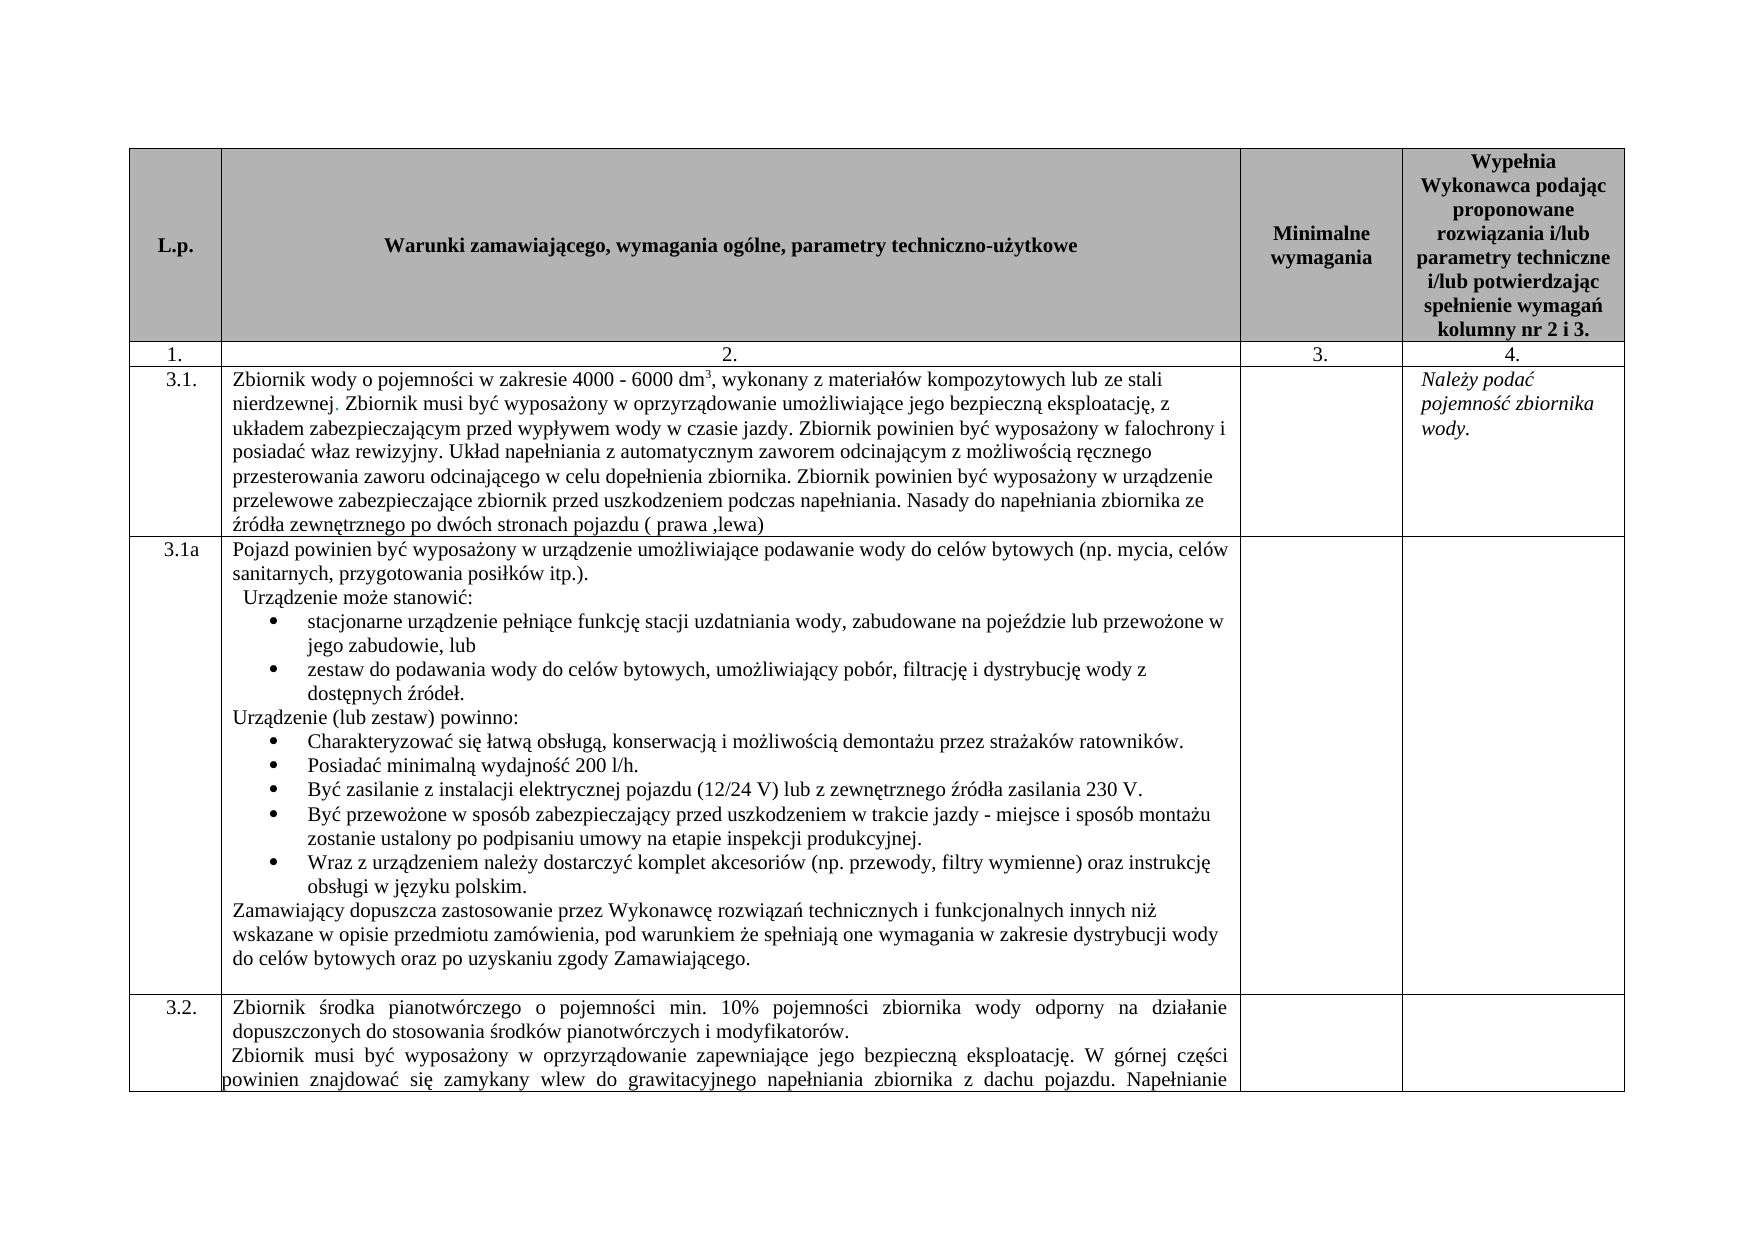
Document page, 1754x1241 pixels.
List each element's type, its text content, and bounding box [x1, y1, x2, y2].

table_cell [1403, 995, 1624, 1091]
table_cell [1241, 342, 1402, 366]
table_header Minimalne wymagania [1241, 149, 1402, 341]
table_cell [1403, 342, 1624, 366]
table_cell [130, 342, 221, 366]
table_cell [1241, 995, 1402, 1091]
table_cell [222, 342, 1240, 366]
table_header Warunki zamawiającego, wymagania ogólne, parametry techniczno-użytkowe [222, 149, 1240, 341]
table_cell 3.1. [130, 367, 221, 536]
table_cell 3.1a [130, 537, 221, 994]
table_cell [1241, 367, 1402, 536]
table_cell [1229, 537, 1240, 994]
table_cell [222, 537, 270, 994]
table_cell [1403, 537, 1624, 994]
table_header Wypełnia Wykonawca podając proponowane rozwiązania i/lub parametry techniczne i/lub potwierdzając spełnienie wymagań kolumny nr 2 i 3. [1403, 149, 1624, 341]
table_cell Należy podać pojemność zbiornika wody. [1403, 367, 1624, 536]
table_cell 3.2. [130, 995, 221, 1091]
table_cell [1241, 537, 1402, 994]
table_header L.p. [130, 149, 221, 341]
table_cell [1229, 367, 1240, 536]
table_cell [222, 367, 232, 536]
